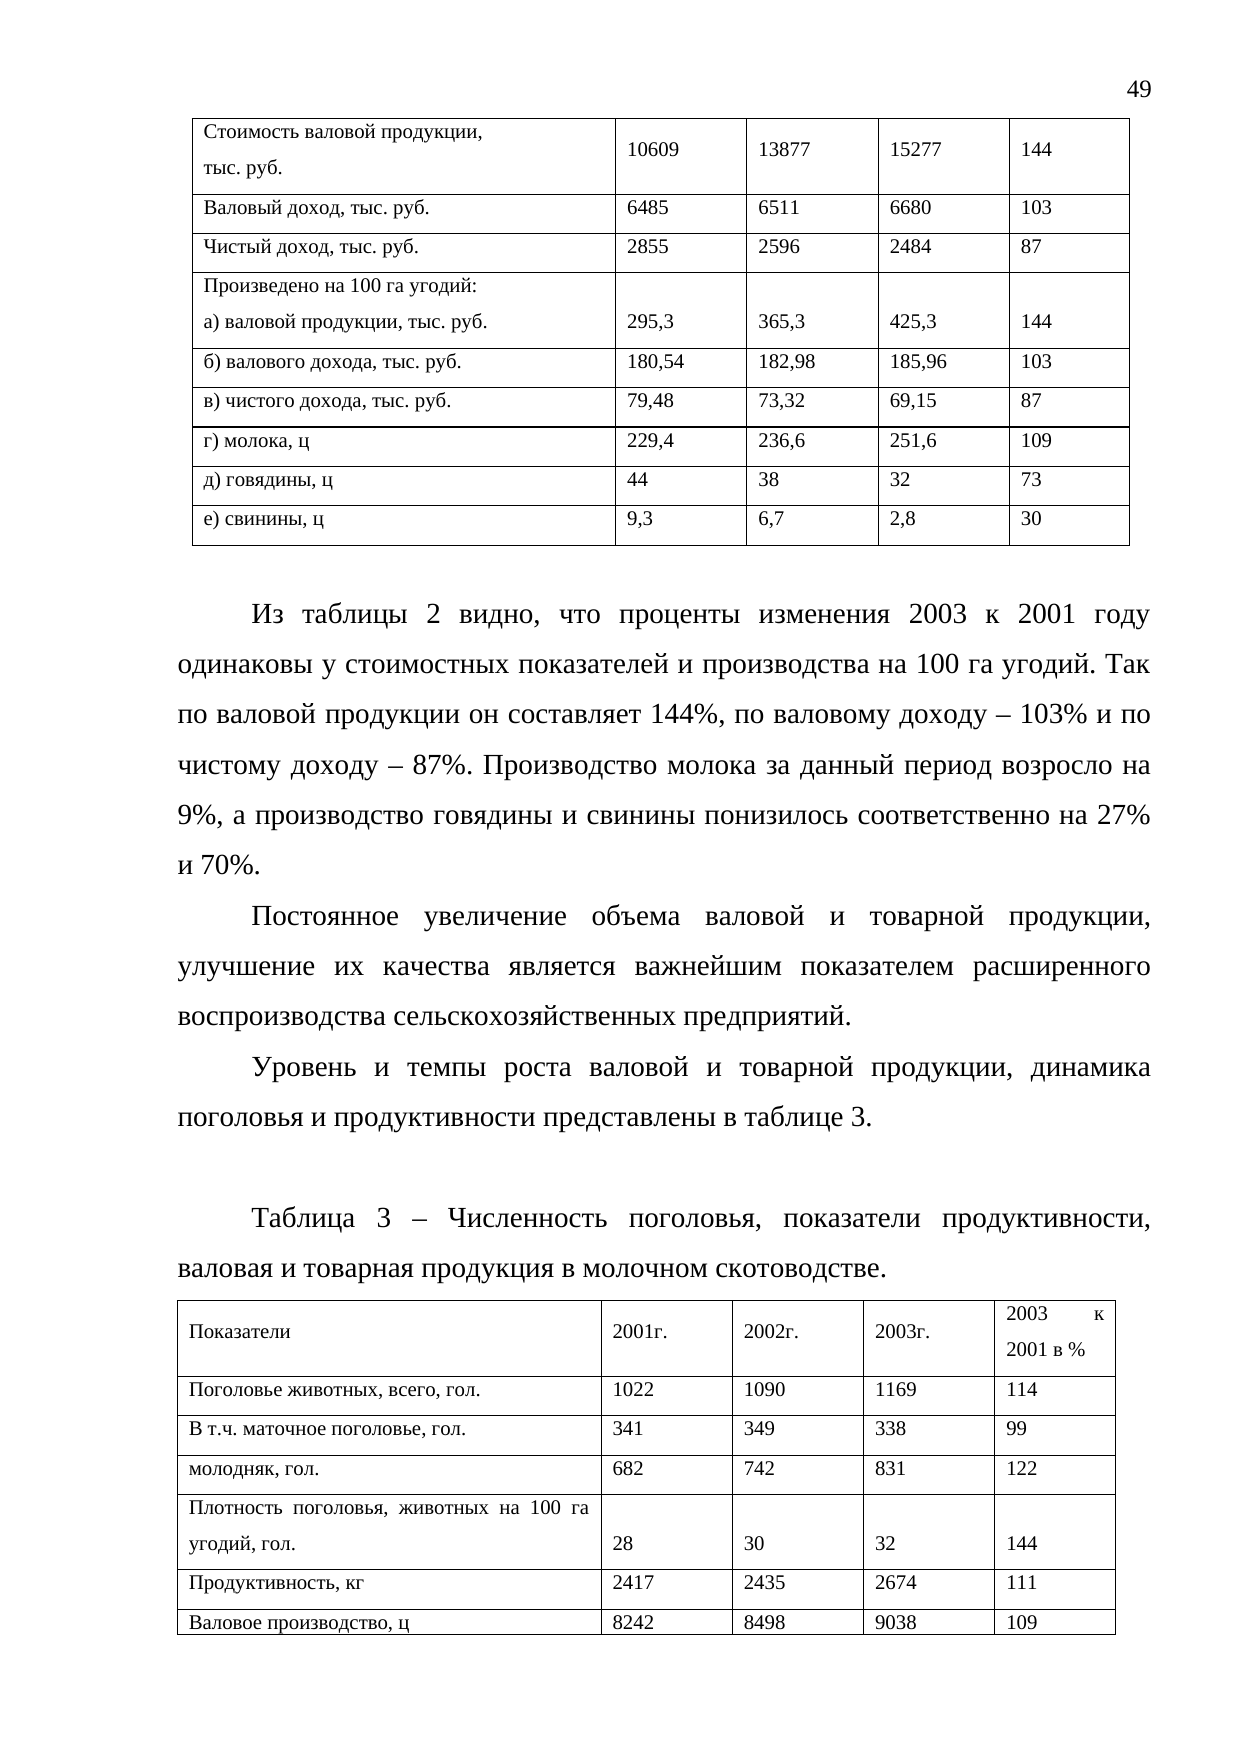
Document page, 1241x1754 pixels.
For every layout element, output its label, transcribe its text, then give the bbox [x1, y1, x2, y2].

table_cell 349 [733, 1416, 863, 1454]
table_header 2001г. [602, 1301, 732, 1376]
table_cell 2484 [879, 234, 1009, 272]
table_cell 742 [733, 1456, 863, 1494]
table_cell 122 [995, 1456, 1115, 1494]
table_cell 10609 [616, 119, 746, 193]
table_header Показатели [178, 1301, 601, 1376]
table_cell 2674 [864, 1570, 994, 1609]
table_cell д) говядины, ц [193, 467, 615, 505]
table_cell 9,3 [616, 506, 746, 544]
table_cell 32 [879, 467, 1009, 505]
table_cell Поголовье животных, всего, гол. [178, 1377, 601, 1415]
table_cell В т.ч. маточное поголовье, гол. [178, 1416, 601, 1454]
table_cell 1169 [864, 1377, 994, 1415]
table_cell 180,54 [616, 349, 746, 387]
table_cell 87 [1010, 234, 1129, 272]
table_cell б) валового дохода, тыс. руб. [193, 349, 615, 387]
table_cell 38 [747, 467, 878, 505]
text Таблица 3 – Численность поголовья, показатели продуктивности, валовая и товарная продукция в молочном скотоводстве. [177, 1200, 1152, 1283]
table_cell 6511 [747, 195, 878, 233]
table_cell в) чистого дохода, тыс. руб. [193, 388, 615, 426]
table_cell е) свинины, ц [193, 506, 615, 544]
table_cell 144 [1010, 273, 1129, 348]
table_cell 1022 [602, 1377, 732, 1415]
text Уровень и темпы роста валовой и товарной продукции, динамика поголовья и продуктивности представлены в таблице 3. [177, 1049, 1152, 1133]
table_cell 229,4 [616, 428, 746, 466]
table_cell 32 [864, 1495, 994, 1569]
table_cell 109 [995, 1610, 1115, 1634]
table_cell 236,6 [747, 428, 878, 466]
table_cell 2855 [616, 234, 746, 272]
table_cell Стоимость валовой продукции, тыс. руб. [193, 119, 615, 193]
table_cell 2417 [602, 1570, 732, 1609]
table_cell 682 [602, 1456, 732, 1494]
table_cell 103 [1010, 195, 1129, 233]
table_cell 15277 [879, 119, 1009, 193]
table_cell 13877 [747, 119, 878, 193]
table_cell 6,7 [747, 506, 878, 544]
table_cell Плотность поголовья, животных на угодий, гол. [178, 1495, 601, 1569]
table_cell 69,15 [879, 388, 1009, 426]
table_cell 79,48 [616, 388, 746, 426]
table_cell г) молока, ц [193, 428, 615, 466]
table_cell 114 [995, 1377, 1115, 1415]
table_cell 185,96 [879, 349, 1009, 387]
table_cell 103 [1010, 349, 1129, 387]
table_cell 182,98 [747, 349, 878, 387]
table_cell 30 [1010, 506, 1129, 544]
table_cell 6680 [879, 195, 1009, 233]
table_cell 109 [1010, 428, 1129, 466]
table_cell 9038 [864, 1610, 994, 1634]
table_cell 338 [864, 1416, 994, 1454]
table_cell 2435 [733, 1570, 863, 1609]
table_cell 8498 [733, 1610, 863, 1634]
table_cell Валовый доход, тыс. руб. [193, 195, 615, 233]
table_cell молодняк, гол. [178, 1456, 601, 1494]
table_cell 831 [864, 1456, 994, 1494]
table_cell 28 [602, 1495, 732, 1569]
table_cell 99 [995, 1416, 1115, 1454]
table_cell 425,3 [879, 273, 1009, 348]
table_cell 30 [733, 1495, 863, 1569]
table_cell 144 [1010, 119, 1129, 193]
table_header 2002г. [733, 1301, 863, 1376]
table_cell 144 [995, 1495, 1115, 1569]
table_cell 73,32 [747, 388, 878, 426]
table_cell 2,8 [879, 506, 1009, 544]
table_cell 251,6 [879, 428, 1009, 466]
table_cell Чистый доход, тыс. руб. [193, 234, 615, 272]
table_cell 341 [602, 1416, 732, 1454]
table_cell 1090 [733, 1377, 863, 1415]
table_cell 111 [995, 1570, 1115, 1609]
table_header 2003 к 2001 в % [995, 1301, 1115, 1376]
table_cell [178, 1610, 601, 1634]
table_cell Продуктивность, кг [178, 1570, 601, 1609]
text Постоянное увеличение объема валовой и товарной продукции, улучшение их качества является важнейшим показателем расширенного воспроизводства сельскохозяйственных предприятий. [177, 898, 1152, 1032]
table_cell Произведено на угодий: а) валовой продукции, тыс. руб. [193, 273, 615, 348]
table_cell 2596 [747, 234, 878, 272]
text Из таблицы 2 видно, что проценты изменения 2003 к 2001 году одинаковы у стоимостных показателей и производства на угодий. Так по валовой продукции он составляет 144%, по валовому доходу – 103% и по чистому доходу – 87%. Производство молока за данный период возросло на 9%, а производство говядины и свинины понизилось соответственно на 27% и 70%. [177, 596, 1152, 881]
table_cell 87 [1010, 388, 1129, 426]
table_header 2003г. [864, 1301, 994, 1376]
table_cell 73 [1010, 467, 1129, 505]
table_cell 365,3 [747, 273, 878, 348]
table_cell 295,3 [616, 273, 746, 348]
table_cell 8242 [602, 1610, 732, 1634]
table_cell 6485 [616, 195, 746, 233]
table_cell 44 [616, 467, 746, 505]
